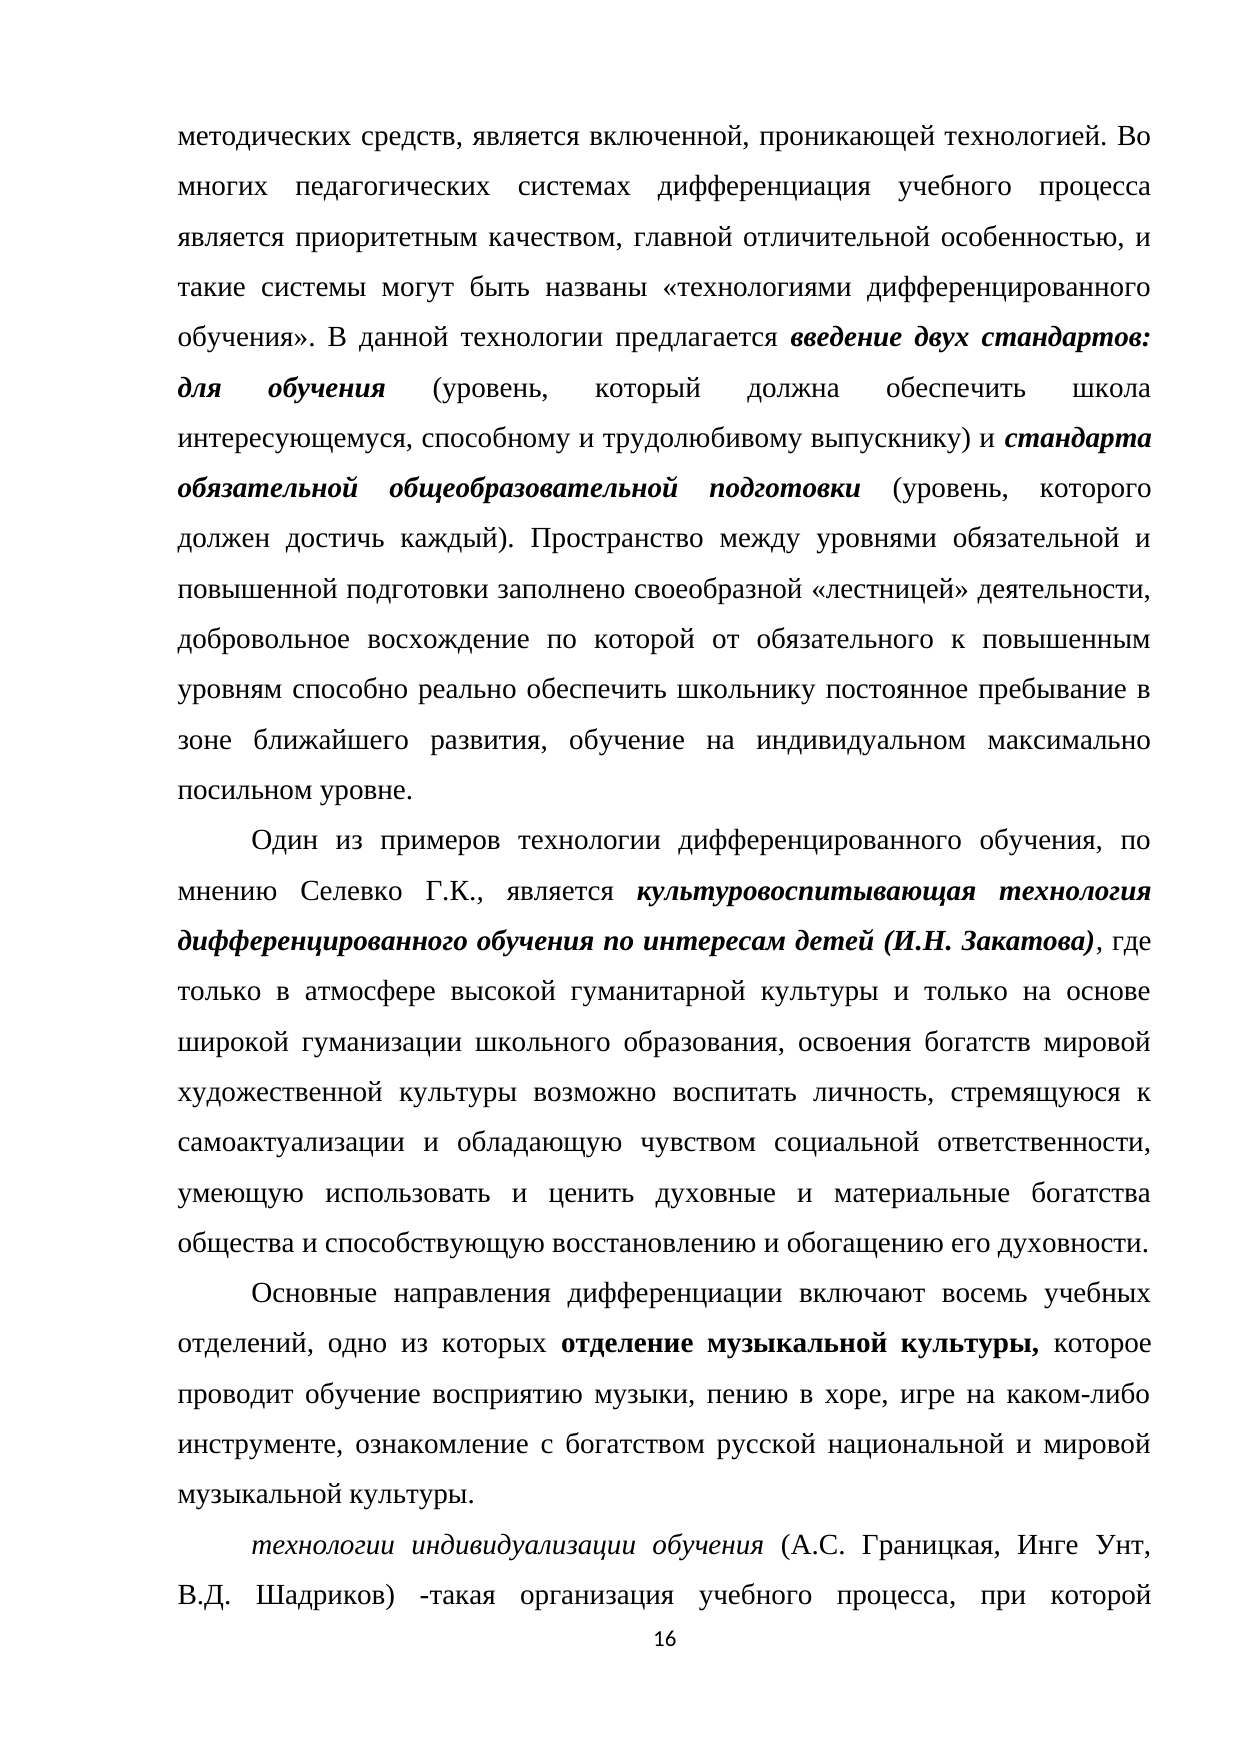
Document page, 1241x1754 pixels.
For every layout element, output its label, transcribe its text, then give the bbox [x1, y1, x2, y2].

text Основные направления дифференциации включают восемь учебных отделений, одно из которых отделение музыкальной культуры, которое проводит обучение восприятию музыки, пению в хоре, игре на каком-либо инструменте, ознакомление с богатством русской национальной и мировой музыкальной культуры. [177, 1275, 1152, 1510]
text Один из примеров технологии дифференцированного обучения, по мнению Селевко Г.К., является культуровоспитывающая технология дифференцированного обучения по интересам детей (И.Н. Закатова), где только в атмосфере высокой гуманитарной культуры и только на основе широкой гуманизации школьного образования, освоения богатств мировой художественной культуры возможно воспитать личность, стремящуюся к самоактуализации и обладающую чувством социальной ответственности, умеющую использовать и ценить духовные и материальные богатства общества и способствующую восстановлению и обогащению его духовности. [177, 822, 1152, 1258]
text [177, 1527, 1152, 1611]
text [177, 118, 1152, 806]
